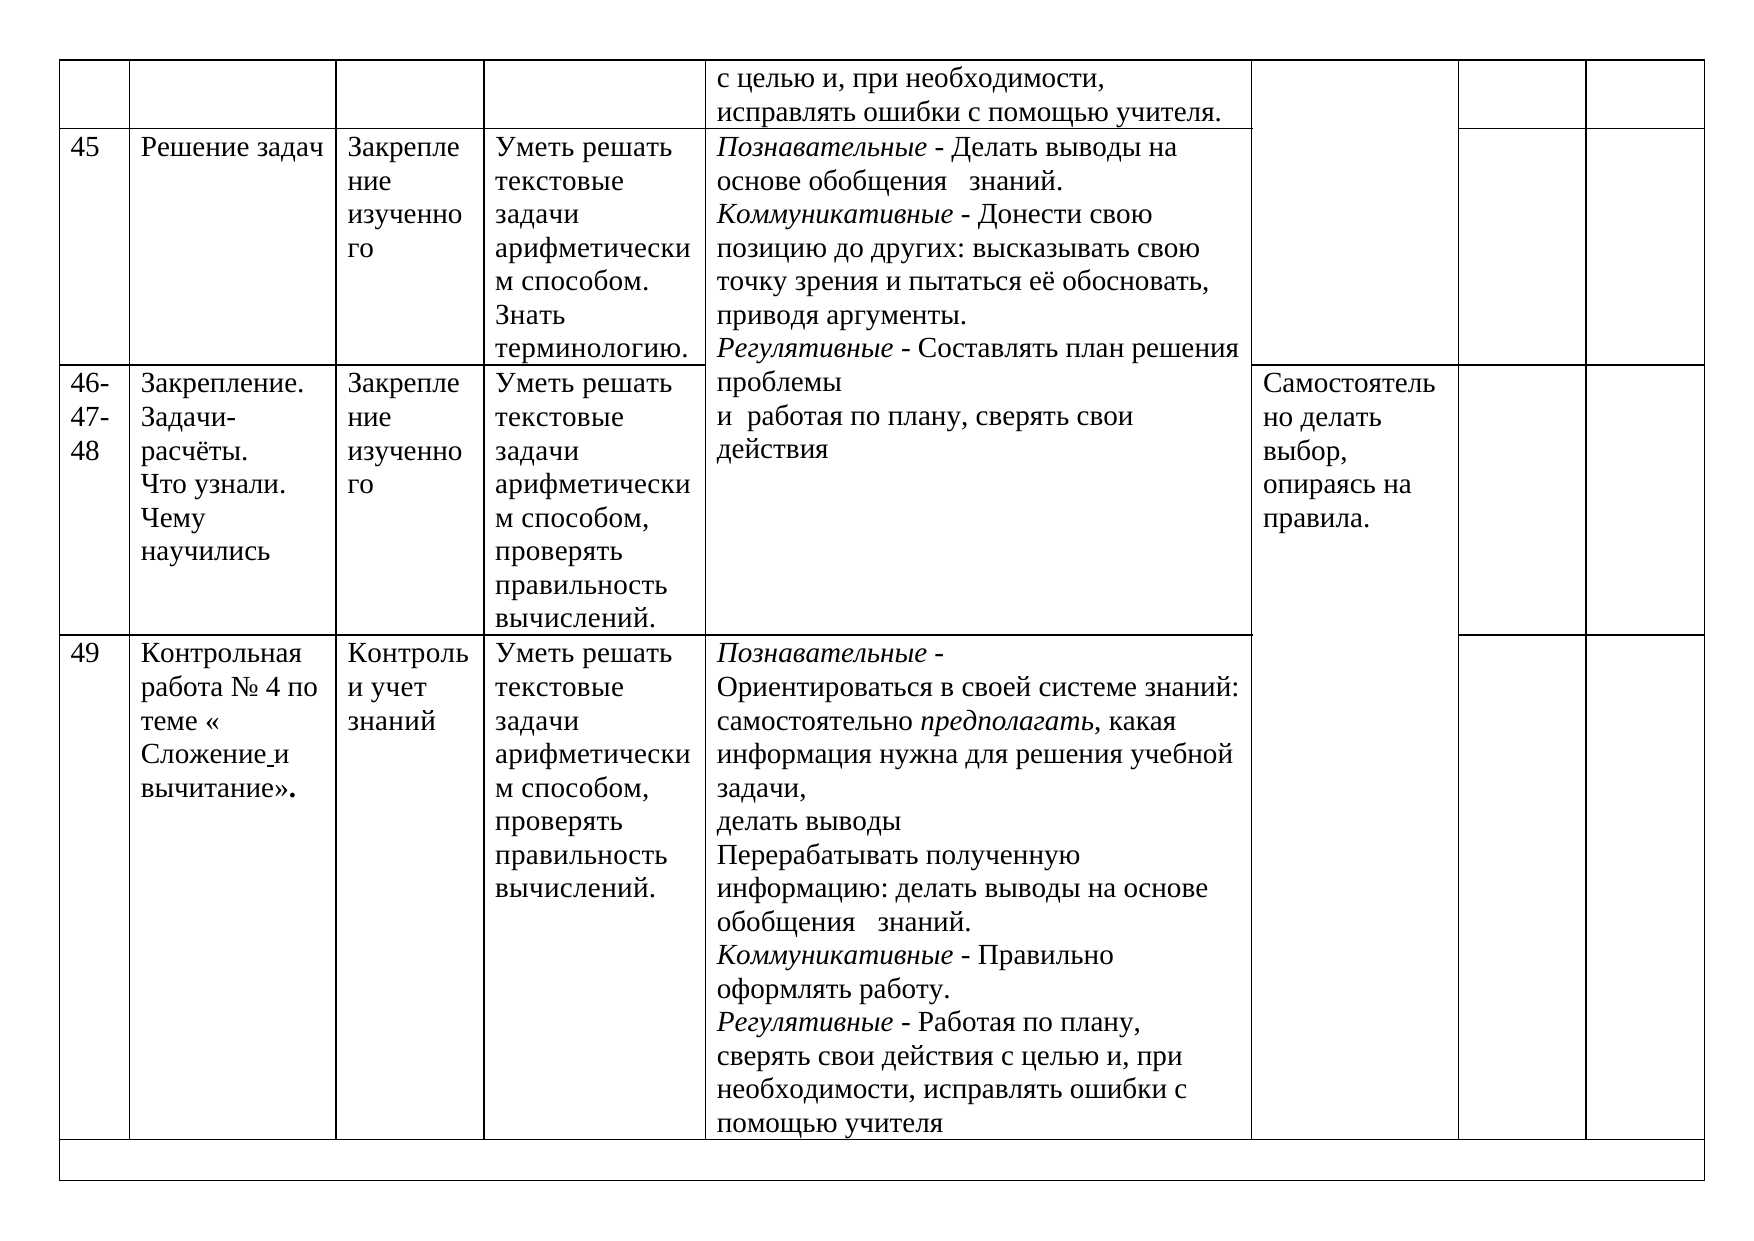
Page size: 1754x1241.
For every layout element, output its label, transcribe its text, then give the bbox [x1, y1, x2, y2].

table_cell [706, 61, 1251, 128]
table_cell [1459, 61, 1585, 128]
table_cell Закрепле ние изученного [337, 366, 483, 634]
table_cell Закрепление. Задачи- расчёты. Что узнали. Чему научились [130, 366, 335, 634]
table_cell 45 [60, 129, 129, 364]
table_cell Познавательные - Ориентироваться в своей системе знаний: самостоятельно предполагать, какая информация нужна для решения учебной задачи, делать выводы Перерабатывать полученную информацию: делать выводы на основе обобщения знаний. Коммуникативные - Правильно оформлять работу. Регулятивные - Работая по плану, сверять свои действия с целью и, при необходимости, исправлять ошибки с помощью учителя [706, 636, 1251, 1139]
table_cell 46-47-48 [60, 366, 129, 634]
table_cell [130, 61, 335, 128]
table_cell Решение задач [130, 129, 335, 364]
table_cell [1587, 129, 1704, 364]
table_cell Познавательные - Делать выводы на основе обобщения знаний. Коммуникативные - Донести свою позицию до других: высказывать свою точку зрения и пытаться её обосновать, приводя аргументы. Регулятивные - Составлять план решения проблемы и работая по плану, сверять свои действия [706, 129, 1251, 634]
table_cell [1459, 366, 1585, 634]
table_cell 49 [60, 636, 129, 1139]
table_cell Контроль и учет знаний [337, 636, 483, 1139]
table_cell Самостоятельно делать выбор, опираясь на правила. [1252, 366, 1458, 1139]
table_cell Закрепле ние изученного [337, 129, 483, 364]
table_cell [337, 61, 483, 128]
table_cell Уметь решать текстовые задачи арифметическим способом. Знать терминологию. [485, 129, 705, 364]
table_cell Уметь решать текстовые задачи арифметическим способом, проверять правильность вычислений. [485, 636, 705, 1139]
table_cell Уметь решать текстовые задачи арифметическим способом, проверять правильность вычислений. [485, 366, 705, 634]
table_cell [1459, 636, 1585, 1139]
table_cell 44 [60, 61, 129, 128]
table_cell Контрольная работа № 4 по теме « Сложение и вычитание». [130, 636, 335, 1139]
table_cell [1587, 636, 1704, 1139]
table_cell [60, 1140, 1704, 1179]
table_cell [1587, 366, 1704, 634]
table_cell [485, 61, 705, 128]
table_cell [1459, 129, 1585, 364]
table_cell [1587, 61, 1704, 128]
